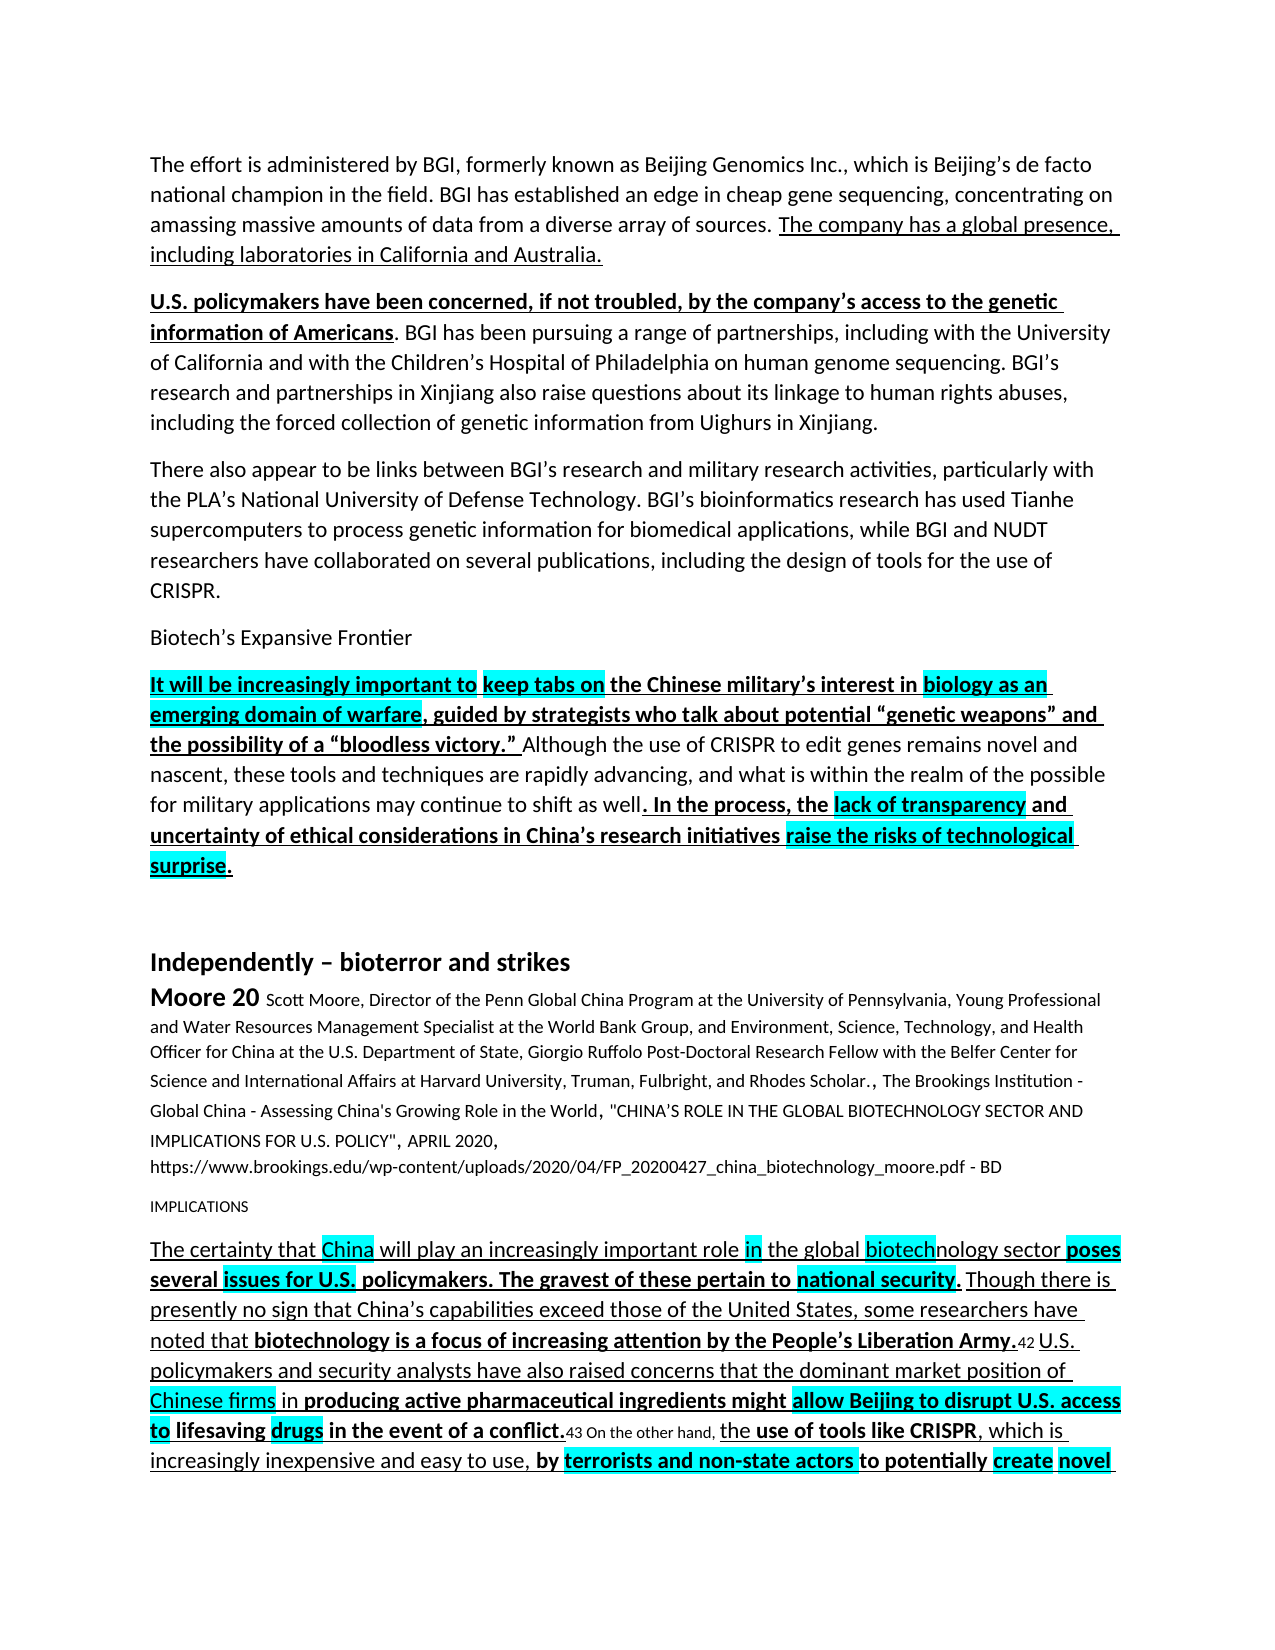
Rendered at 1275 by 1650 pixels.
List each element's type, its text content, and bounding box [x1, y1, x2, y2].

text U.S. policymakers have been concerned, if not troubled, by the company’s access to the genetic information of Americans. BGI has been pursuing a range of partnerships, including with the University of California and with the Children’s Hospital of Philadelphia on human genome sequencing. BGI’s research and partnerships in Xinjiang also raise questions about its linkage to human rights abuses, including the forced collection of genetic information from Uighurs in Xinjiang. [150, 287, 1125, 436]
text The effort is administered by BGI, formerly known as Beijing Genomics Inc., which is Beijing’s de facto national champion in the field. BGI has established an edge in cheap gene sequencing, concentrating on amassing massive amounts of data from a diverse array of sources. The company has a global presence, including laboratories in California and Australia. [150, 150, 1125, 269]
text There also appear to be links between BGI’s research and military research activities, particularly with the PLA’s National University of Defense Technology. BGI’s bioinformatics research has used Tianhe supercomputers to process genetic information for biomedical applications, while BGI and NUDT researchers have collaborated on several publications, including the design of tools for the use of CRISPR. [150, 455, 1125, 604]
text Moore 20 Scott Moore, Director of the Penn Global China Program at the University of Pennsylvania, Young Professional and Water Resources Management Specialist at the World Bank Group, and Environment, Science, Technology, and Health Officer for China at the U.S. Department of State, Giorgio Ruffolo Post-Doctoral Research Fellow with the Belfer Center for Science and International Affairs at Harvard University, Truman, Fulbright, and Rhodes Scholar., The Brookings Institution - Global China - Assessing China's Growing Role in the World, "CHINA’S ROLE IN THE GLOBAL BIOTECHNOLOGY SECTOR AND IMPLICATIONS FOR U.S. POLICY", APRIL 2020, https://www.brookings.edu/wp-content/uploads/2020/04/FP_20200427_china_biotechnology_moore.pdf - BD [150, 980, 1125, 1178]
subtitle Independently – bioterror and strikes [150, 945, 1125, 978]
text Biotech’s Expansive Frontier [150, 623, 1125, 651]
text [150, 1235, 1125, 1474]
text IMPLICATIONS [150, 1197, 1125, 1217]
text It will be increasingly important to keep tabs on the Chinese military’s interest in biology as an emerging domain of warfare, guided by strategists who talk about potential “genetic weapons” and the possibility of a “bloodless victory.” Although the use of CRISPR to edit genes remains novel and nascent, these tools and techniques are rapidly advancing, and what is within the realm of the possible for military applications may continue to shift as well. In the process, the lack of transparency and uncertainty of ethical considerations in China’s research initiatives raise the risks of technological surprise. [150, 670, 1125, 879]
